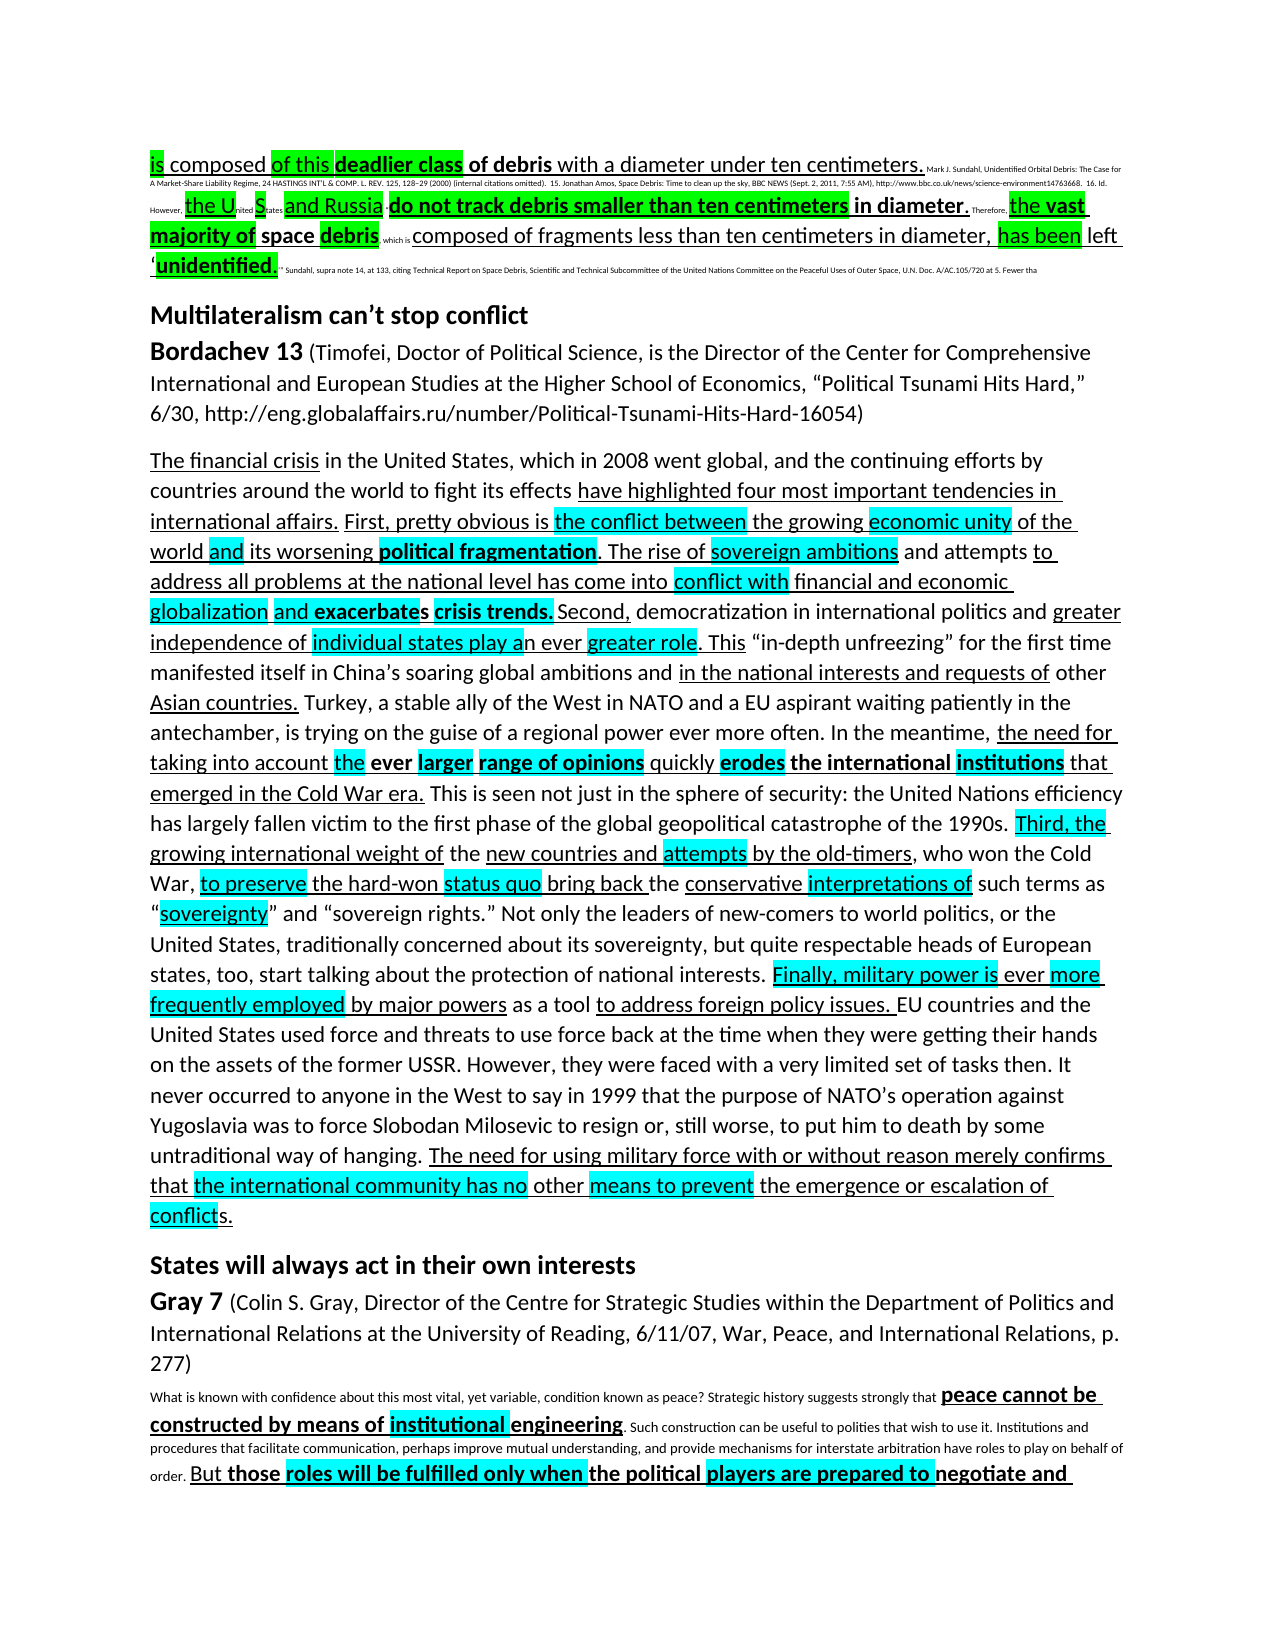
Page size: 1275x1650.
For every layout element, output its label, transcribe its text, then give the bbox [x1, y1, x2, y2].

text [150, 1380, 1125, 1487]
text Bordachev 13 (Timofei, Doctor of Political Science, is the Director of the Center for Comprehensive International and European Studies at the Higher School of Economics, “Political Tsunami Hits Hard,” 6/30, http://eng.globalaffairs.ru/number/Political-Tsunami-Hits-Hard-16054) [150, 334, 1125, 427]
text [150, 150, 1125, 279]
text The financial crisis in the United States, which in 2008 went global, and the continuing efforts by countries around the world to fight its effects have highlighted four most important tendencies in international affairs. First, pretty obvious is the conflict between the growing economic unity of the world and its worsening political fragmentation. The rise of sovereign ambitions and attempts to address all problems at the national level has come into conflict with financial and economic globalization and exacerbates crisis trends. Second, democratization in international politics and greater independence of individual states play an ever greater role. This “in-depth unfreezing” for the first time manifested itself in China’s soaring global ambitions and in the national interests and requests of other Asian countries. Turkey, a stable ally of the West in NATO and a EU aspirant waiting patiently in the antechamber, is trying on the guise of a regional power ever more often. In the meantime, the need for taking into account the ever larger range of opinions quickly erodes the international institutions that emerged in the Cold War era. This is seen not just in the sphere of security: the United Nations efficiency has largely fallen victim to the first phase of the global geopolitical catastrophe of the 1990s. Third, the growing international weight of the new countries and attempts by the old-timers, who won the Cold War, to preserve the hard-won status quo bring back the conservative interpretations of such terms as “sovereignty” and “sovereign rights.” Not only the leaders of new-comers to world politics, or the United States, traditionally concerned about its sovereignty, but quite respectable heads of European states, too, start talking about the protection of national interests. Finally, military power is ever more frequently employed by major powers as a tool to address foreign policy issues. EU countries and the United States used force and threats to use force back at the time when they were getting their hands on the assets of the former USSR. However, they were faced with a very limited set of tasks then. It never occurred to anyone in the West to say in 1999 that the purpose of NATO’s operation against Yugoslavia was to force Slobodan Milosevic to resign or, still worse, to put him to death by some untraditional way of hanging. The need for using military force with or without reason merely confirms that the international community has no other means to prevent the emergence or escalation of conflicts. [150, 446, 1125, 1229]
subtitle Multilateralism can’t stop conflict [150, 298, 1125, 331]
text Gray 7 (Colin S. Gray, Director of the Centre for Strategic Studies within the Department of Politics and International Relations at the University of Reading, 6/11/07, War, Peace, and International Relations, p. 277) [150, 1284, 1125, 1377]
subtitle States will always act in their own interests [150, 1248, 1125, 1281]
